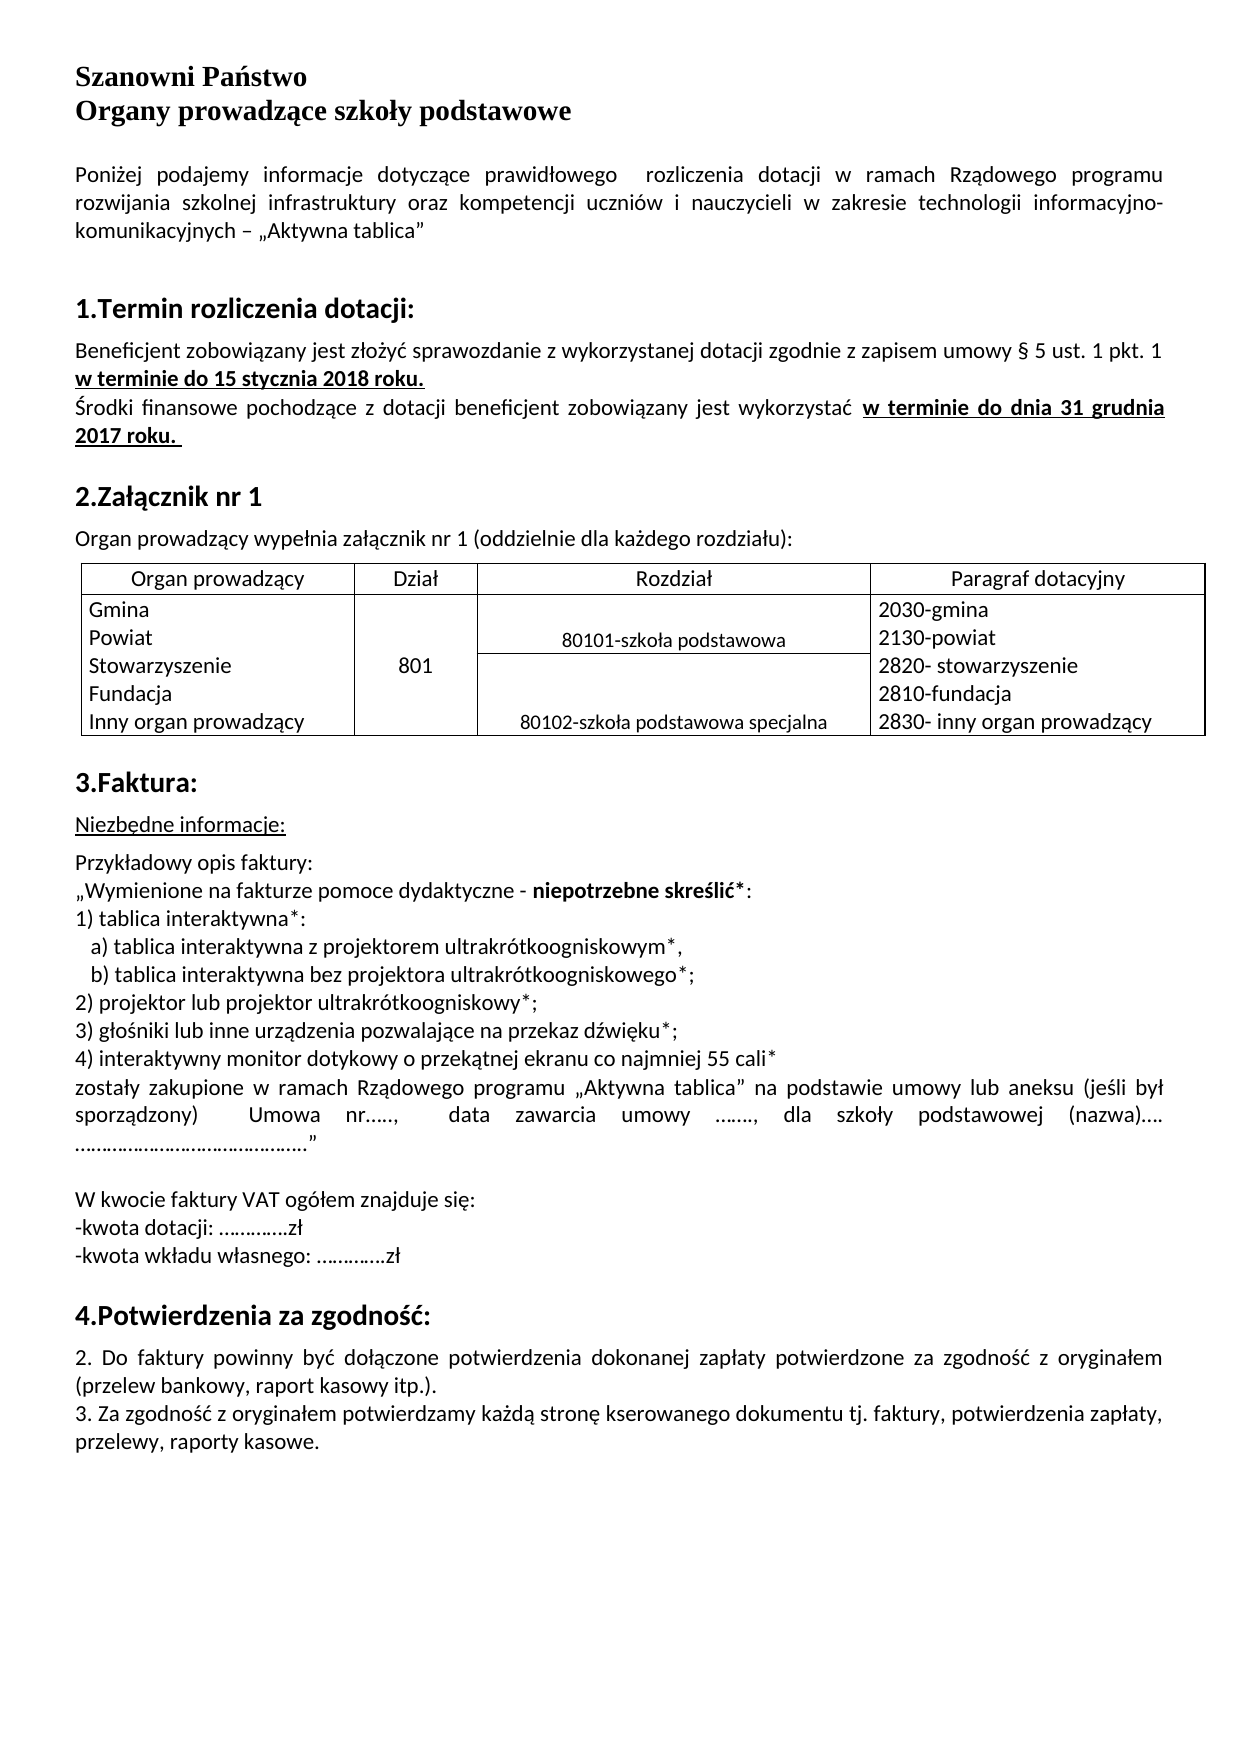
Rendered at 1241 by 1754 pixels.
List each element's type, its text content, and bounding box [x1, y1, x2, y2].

text Przykładowy opis faktury: [75, 848, 1165, 876]
text 3. Za zgodność z oryginałem potwierdzamy każdą stronę kserowanego dokumentu tj. faktury, potwierdzenia zapłaty, przelewy, raporty kasowe. [75, 1399, 1165, 1455]
table_cell 2030-gmina 2130-powiat 2820- stowarzyszenie 2810-fundacja 2830- inny organ prowadzący [871, 595, 1204, 735]
table_cell 801 [355, 595, 477, 735]
text Środki finansowe pochodzące z dotacji beneficjent zobowiązany jest wykorzystać w terminie do dnia 31 grudnia 2017 roku. [75, 393, 1165, 449]
text 2. Do faktury powinny być dołączone potwierdzenia dokonanej zapłaty potwierdzone za zgodność z oryginałem (przelew bankowy, raport kasowy itp.). [75, 1343, 1165, 1399]
text „Wymienione na fakturze pomoce dydaktyczne - niepotrzebne skreślić*: [75, 876, 1165, 904]
text W kwocie faktury VAT ogółem znajduje się: [75, 1185, 1165, 1213]
table_header Paragraf dotacyjny [871, 564, 1204, 594]
text a) tablica interaktywna z projektorem ultrakrótkoogniskowym*, [75, 932, 1165, 961]
text Beneficjent zobowiązany jest złożyć sprawozdanie z wykorzystanej dotacji zgodnie z zapisem umowy § 5 ust. 1 pkt. 1 w terminie do 15 stycznia 2018 roku. [75, 336, 1165, 392]
table_header Rozdział [478, 564, 870, 594]
text Poniżej podajemy informacje dotyczące prawidłowego rozliczenia dotacji w ramach Rządowego programu rozwijania szkolnej infrastruktury oraz kompetencji uczniów i nauczycieli w zakresie technologii informacyjno-komunikacyjnych – „Aktywna tablica” [75, 160, 1165, 244]
table_cell Gmina Powiat Stowarzyszenie Fundacja Inny organ prowadzący [82, 595, 354, 735]
text 1.Termin rozliczenia dotacji: [75, 290, 1165, 325]
text Organy prowadzące szkoły podstawowe [75, 93, 1165, 126]
text 4.Potwierdzenia za zgodność: [75, 1297, 1165, 1332]
table_header Dział [355, 564, 477, 594]
text zostały zakupione w ramach Rządowego programu „Aktywna tablica” na podstawie umowy lub aneksu (jeśli był sporządzony) Umowa nr….., data zawarcia umowy ……., dla szkoły podstawowej (nazwa)….……………………………………..” [75, 1073, 1165, 1157]
text 3.Faktura: [75, 764, 1165, 799]
text -kwota dotacji: ………….zł [75, 1213, 1165, 1241]
text b) tablica interaktywna bez projektora ultrakrótkoogniskowego*; [75, 961, 1165, 988]
text Niezbędne informacje: [75, 810, 1165, 838]
table_header Organ prowadzący [82, 564, 354, 594]
text 2) projektor lub projektor ultrakrótkoogniskowy*; [75, 988, 1165, 1017]
text 3) głośniki lub inne urządzenia pozwalające na przekaz dźwięku*; [75, 1017, 1165, 1044]
table_cell 80102-szkoła podstawowa specjalna [478, 654, 870, 735]
text 2.Załącznik nr 1 [75, 478, 1165, 514]
text Szanowni Państwo [75, 59, 1165, 93]
table_cell 80101-szkoła podstawowa [478, 595, 870, 652]
text 1) tablica interaktywna*: [75, 904, 1165, 932]
text Organ prowadzący wypełnia załącznik nr 1 (oddzielnie dla każdego rozdziału): [75, 524, 1165, 552]
text -kwota wkładu własnego: ………….zł [75, 1241, 1165, 1269]
text 4) interaktywny monitor dotykowy o przekątnej ekranu co najmniej 55 cali* [75, 1044, 1165, 1073]
